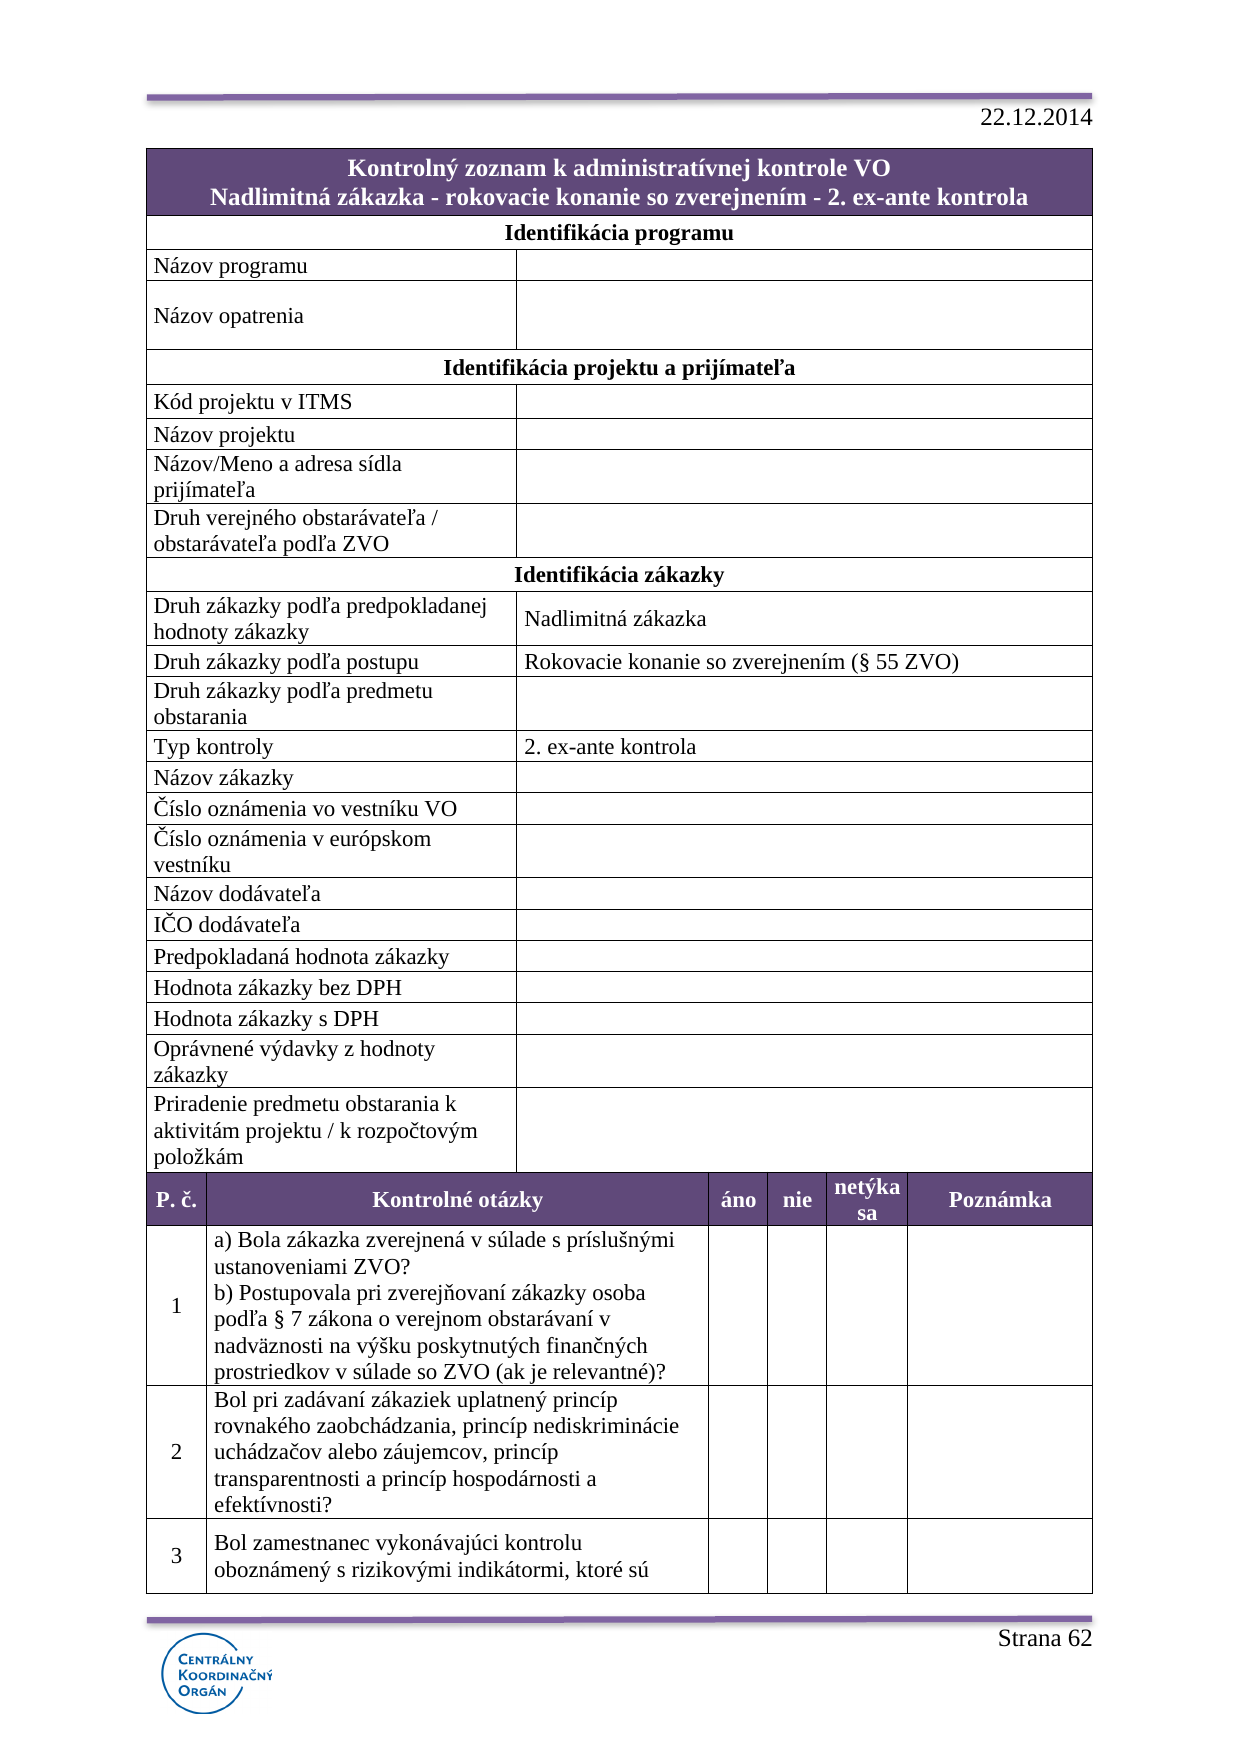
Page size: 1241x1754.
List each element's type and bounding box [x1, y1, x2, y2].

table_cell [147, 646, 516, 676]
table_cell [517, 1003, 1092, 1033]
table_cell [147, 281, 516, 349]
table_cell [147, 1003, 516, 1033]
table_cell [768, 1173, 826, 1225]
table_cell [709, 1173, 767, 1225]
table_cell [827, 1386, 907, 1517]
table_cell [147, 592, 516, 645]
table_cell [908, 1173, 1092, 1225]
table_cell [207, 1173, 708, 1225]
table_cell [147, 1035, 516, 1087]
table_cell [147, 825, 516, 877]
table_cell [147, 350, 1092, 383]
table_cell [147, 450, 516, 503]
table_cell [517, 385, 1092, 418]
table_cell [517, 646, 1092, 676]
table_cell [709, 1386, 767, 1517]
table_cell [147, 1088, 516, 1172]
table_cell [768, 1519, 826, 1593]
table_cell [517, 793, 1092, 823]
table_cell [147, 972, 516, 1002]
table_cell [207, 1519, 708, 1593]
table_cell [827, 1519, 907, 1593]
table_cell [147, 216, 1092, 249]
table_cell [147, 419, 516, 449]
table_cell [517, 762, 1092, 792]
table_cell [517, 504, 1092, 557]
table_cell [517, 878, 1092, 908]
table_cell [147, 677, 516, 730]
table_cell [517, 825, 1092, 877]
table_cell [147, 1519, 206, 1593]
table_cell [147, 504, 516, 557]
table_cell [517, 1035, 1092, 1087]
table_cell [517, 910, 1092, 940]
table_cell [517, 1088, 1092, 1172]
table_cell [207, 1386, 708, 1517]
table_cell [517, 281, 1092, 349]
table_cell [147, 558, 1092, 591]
picture [159, 1631, 272, 1713]
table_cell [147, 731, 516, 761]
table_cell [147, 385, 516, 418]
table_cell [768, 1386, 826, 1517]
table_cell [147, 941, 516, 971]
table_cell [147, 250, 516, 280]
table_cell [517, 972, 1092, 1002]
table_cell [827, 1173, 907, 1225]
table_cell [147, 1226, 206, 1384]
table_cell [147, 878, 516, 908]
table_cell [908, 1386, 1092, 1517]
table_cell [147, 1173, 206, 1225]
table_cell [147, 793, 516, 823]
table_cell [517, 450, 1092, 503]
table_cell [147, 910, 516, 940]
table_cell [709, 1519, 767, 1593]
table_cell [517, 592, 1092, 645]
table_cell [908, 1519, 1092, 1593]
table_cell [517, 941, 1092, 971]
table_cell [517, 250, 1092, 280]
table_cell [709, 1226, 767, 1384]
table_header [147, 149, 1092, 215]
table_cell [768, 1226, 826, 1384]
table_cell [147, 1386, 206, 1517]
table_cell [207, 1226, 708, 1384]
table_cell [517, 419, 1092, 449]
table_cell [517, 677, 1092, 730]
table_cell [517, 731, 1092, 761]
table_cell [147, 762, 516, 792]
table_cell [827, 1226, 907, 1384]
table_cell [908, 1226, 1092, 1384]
